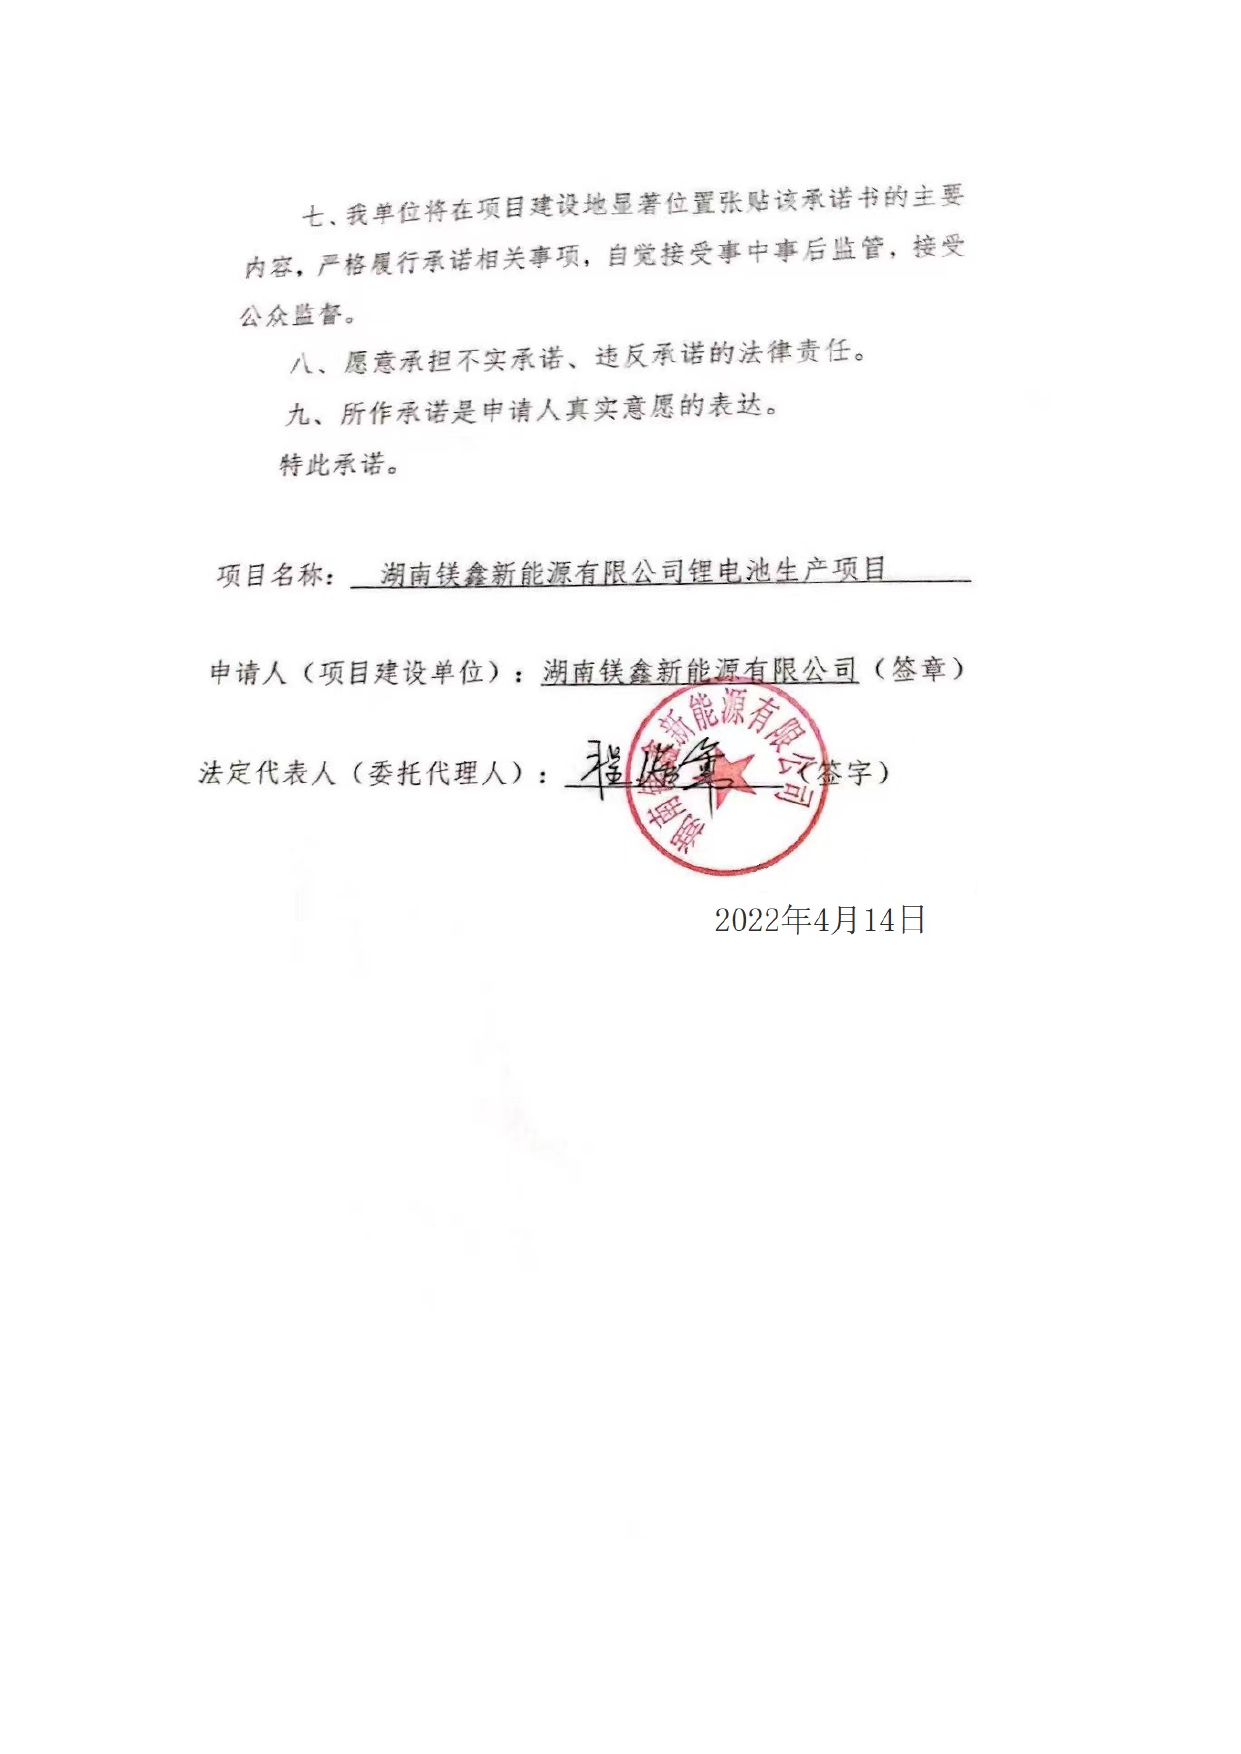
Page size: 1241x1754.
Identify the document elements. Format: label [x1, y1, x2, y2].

picture [187, 162, 1052, 1540]
